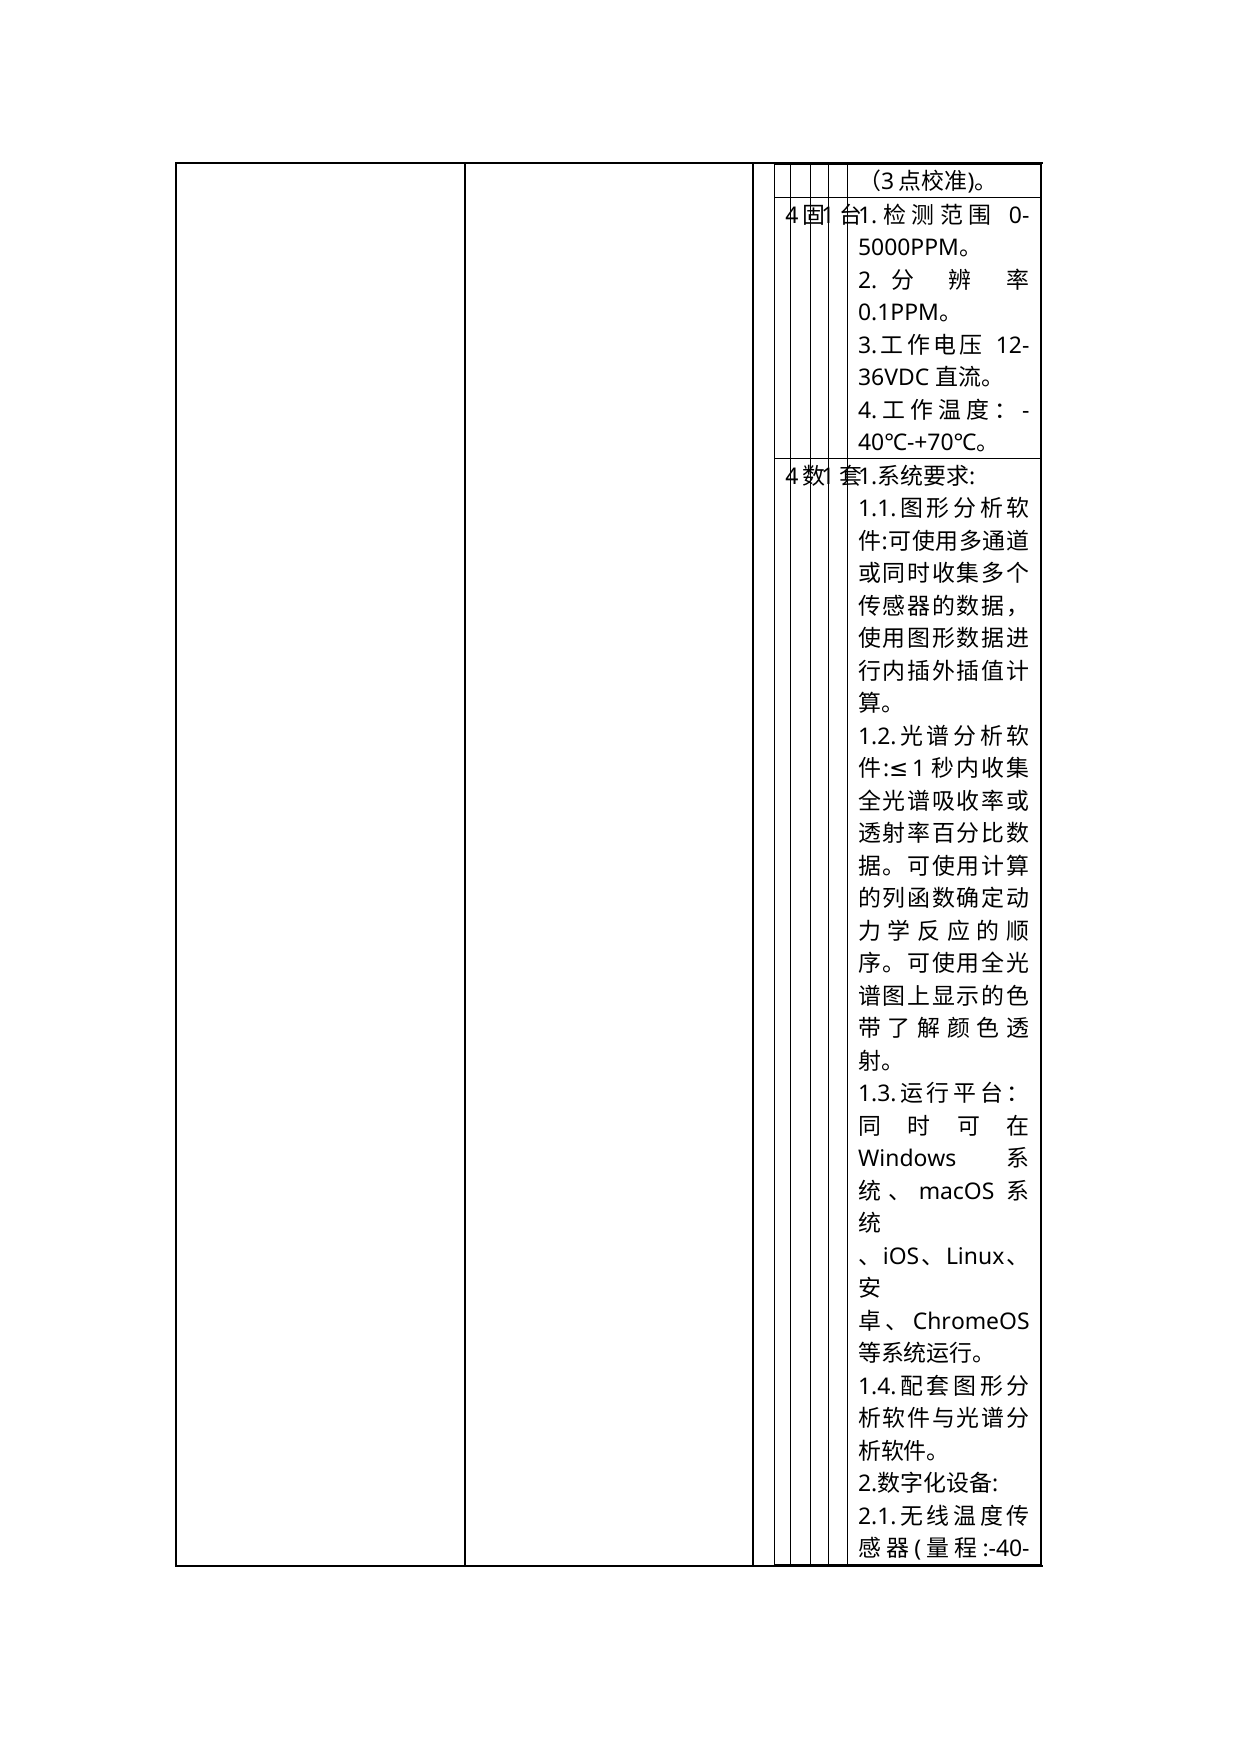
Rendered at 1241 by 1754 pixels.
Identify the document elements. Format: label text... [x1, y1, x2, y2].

table_cell [829, 459, 847, 1564]
table_cell [848, 459, 1040, 1564]
table_cell [829, 198, 847, 458]
table_cell [811, 165, 828, 197]
table_cell [775, 165, 790, 197]
table_cell [775, 198, 790, 458]
table_cell [811, 209, 828, 458]
table_cell [466, 164, 752, 1565]
table_cell [848, 198, 1040, 458]
table_cell [775, 459, 790, 1564]
table_cell 1 [177, 164, 464, 1565]
table_cell [791, 198, 810, 458]
table_cell [754, 164, 774, 1565]
table_cell [829, 165, 847, 197]
table_cell [811, 459, 828, 1564]
table_cell [811, 206, 821, 222]
table_cell [848, 165, 1040, 197]
table_cell [791, 165, 810, 197]
table_cell [811, 198, 828, 210]
table_cell [791, 459, 810, 1564]
